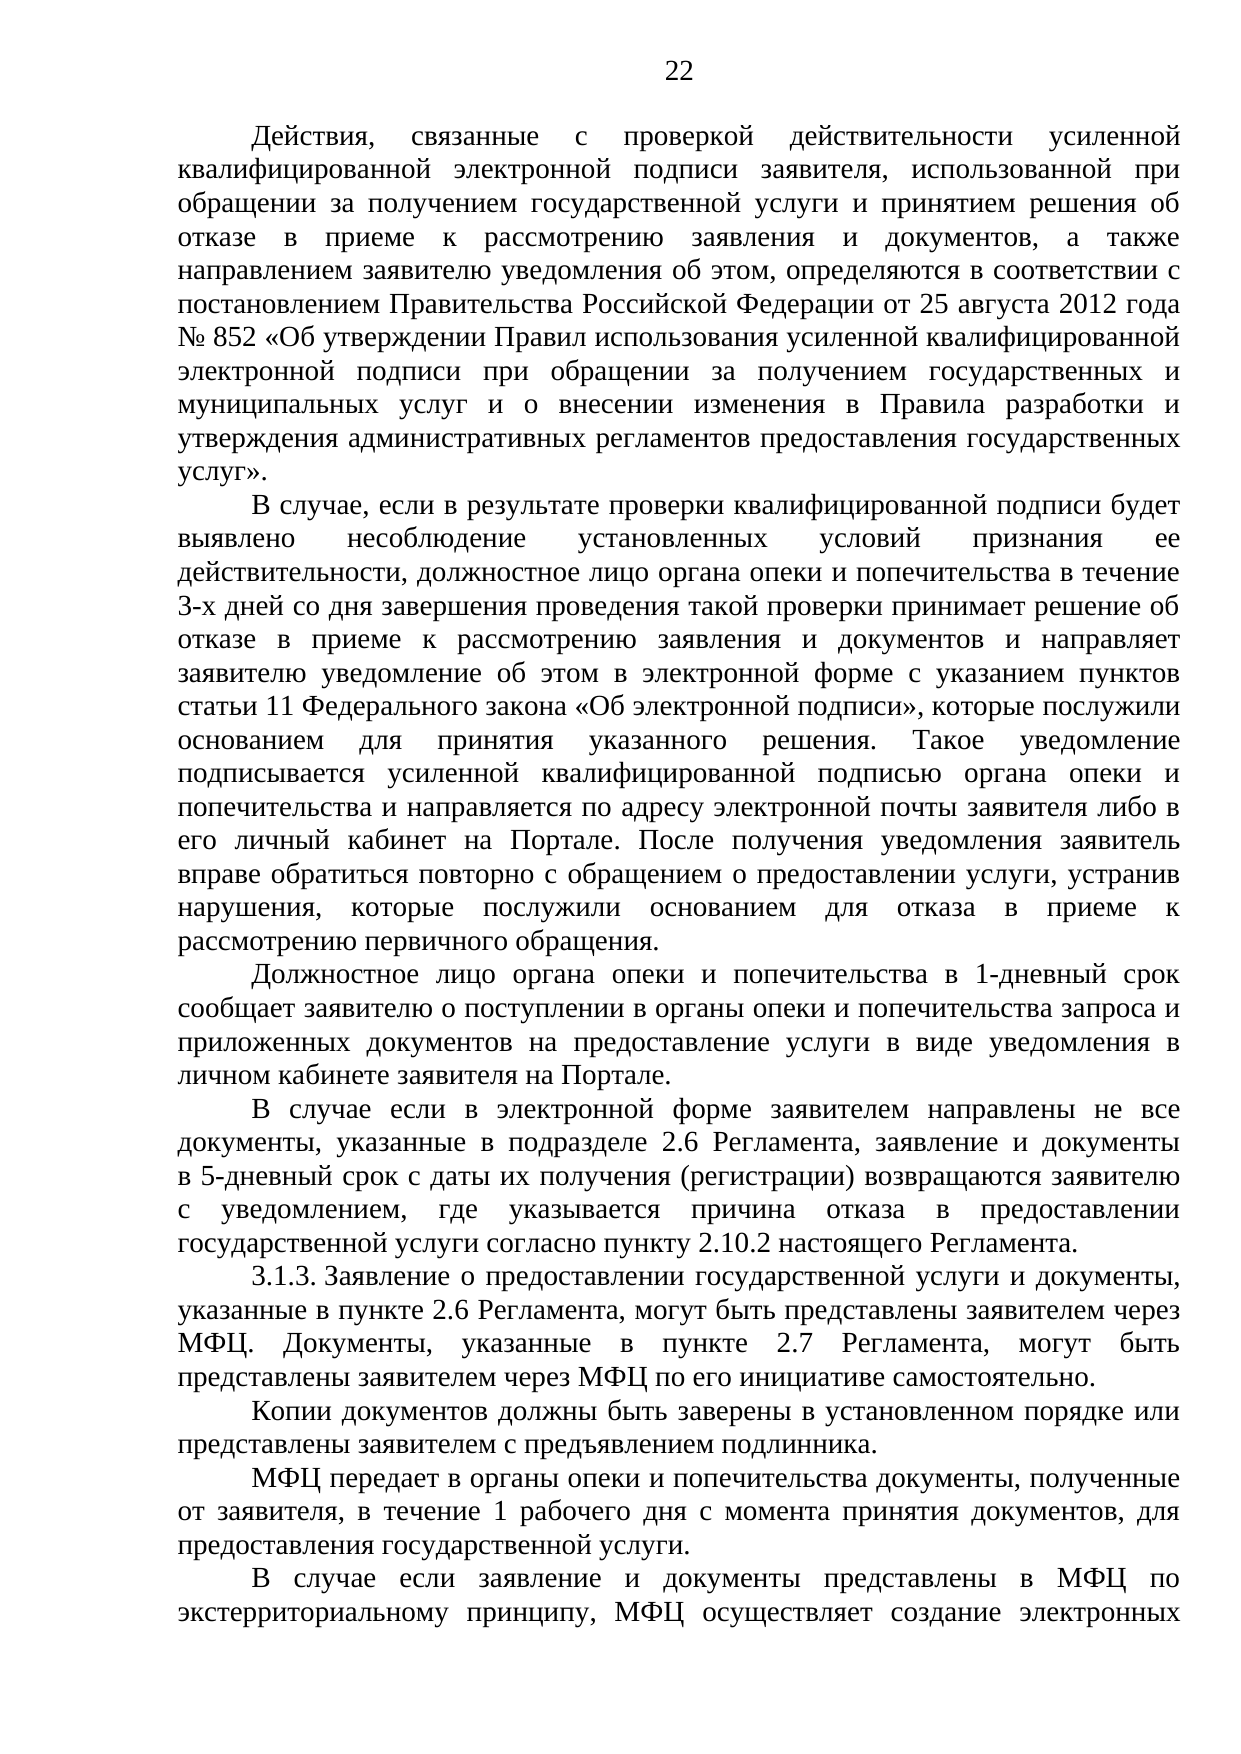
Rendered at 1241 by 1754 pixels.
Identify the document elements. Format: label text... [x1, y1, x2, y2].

text МФЦ передает в органы опеки и попечительства документы, полученные от заявителя, в течение 1 рабочего дня с момента принятия документов, для предоставления государственной услуги. [177, 1460, 1181, 1560]
text Должностное лицо органа опеки и попечительства в 1-дневный срок сообщает заявителю о поступлении в органы опеки и попечительства запроса и приложенных документов на предоставление услуги в виде уведомления в личном кабинете заявителя на Портале. [177, 957, 1181, 1091]
text В случае если в электронной форме заявителем направлены не все документы, указанные в подразделе 2.6 Регламента, заявление и документы в 5-дневный срок с даты их получения (регистрации) возвращаются заявителю с уведомлением, где указывается причина отказа в предоставлении государственной услуги согласно пункту 2.10.2 настоящего Регламента. [177, 1091, 1181, 1258]
text В случае, если в результате проверки квалифицированной подписи будет выявлено несоблюдение установленных условий признания ее действительности, должностное лицо органа опеки и попечительства в течение 3-х дней со дня завершения проведения такой проверки принимает решение об отказе в приеме к рассмотрению заявления и документов и направляет заявителю уведомление об этом в электронной форме с указанием пунктов статьи 11 Федерального закона «Об электронной подписи», которые послужили основанием для принятия указанного решения. Такое уведомление подписывается усиленной квалифицированной подписью органа опеки и попечительства и направляется по адресу электронной почты заявителя либо в его личный кабинет на Портале. После получения уведомления заявитель вправе обратиться повторно с обращением о предоставлении услуги, устранив нарушения, которые послужили основанием для отказа в приеме к рассмотрению первичного обращения. [177, 487, 1181, 957]
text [177, 1560, 1181, 1627]
text Копии документов должны быть заверены в установленном порядке или представлены заявителем с предъявлением подлинника. [177, 1393, 1181, 1460]
text Действия, связанные с проверкой действительности усиленной квалифицированной электронной подписи заявителя, использованной при обращении за получением государственной услуги и принятием решения об отказе в приеме к рассмотрению заявления и документов, а также направлением заявителю уведомления об этом, определяются в соответствии с постановлением Правительства Российской Федерации от 25 августа 2012 года № 852 «Об утверждении Правил использования усиленной квалифицированной электронной подписи при обращении за получением государственных и муниципальных услуг и о внесении изменения в Правила разработки и утверждения административных регламентов предоставления государственных услуг». [177, 118, 1181, 487]
text 3.1.3. Заявление о предоставлении государственной услуги и документы, указанные в пункте 2.6 Регламента, могут быть представлены заявителем через МФЦ. Документы, указанные в пункте 2.7 Регламента, могут быть представлены заявителем через МФЦ по его инициативе самостоятельно. [177, 1258, 1181, 1393]
